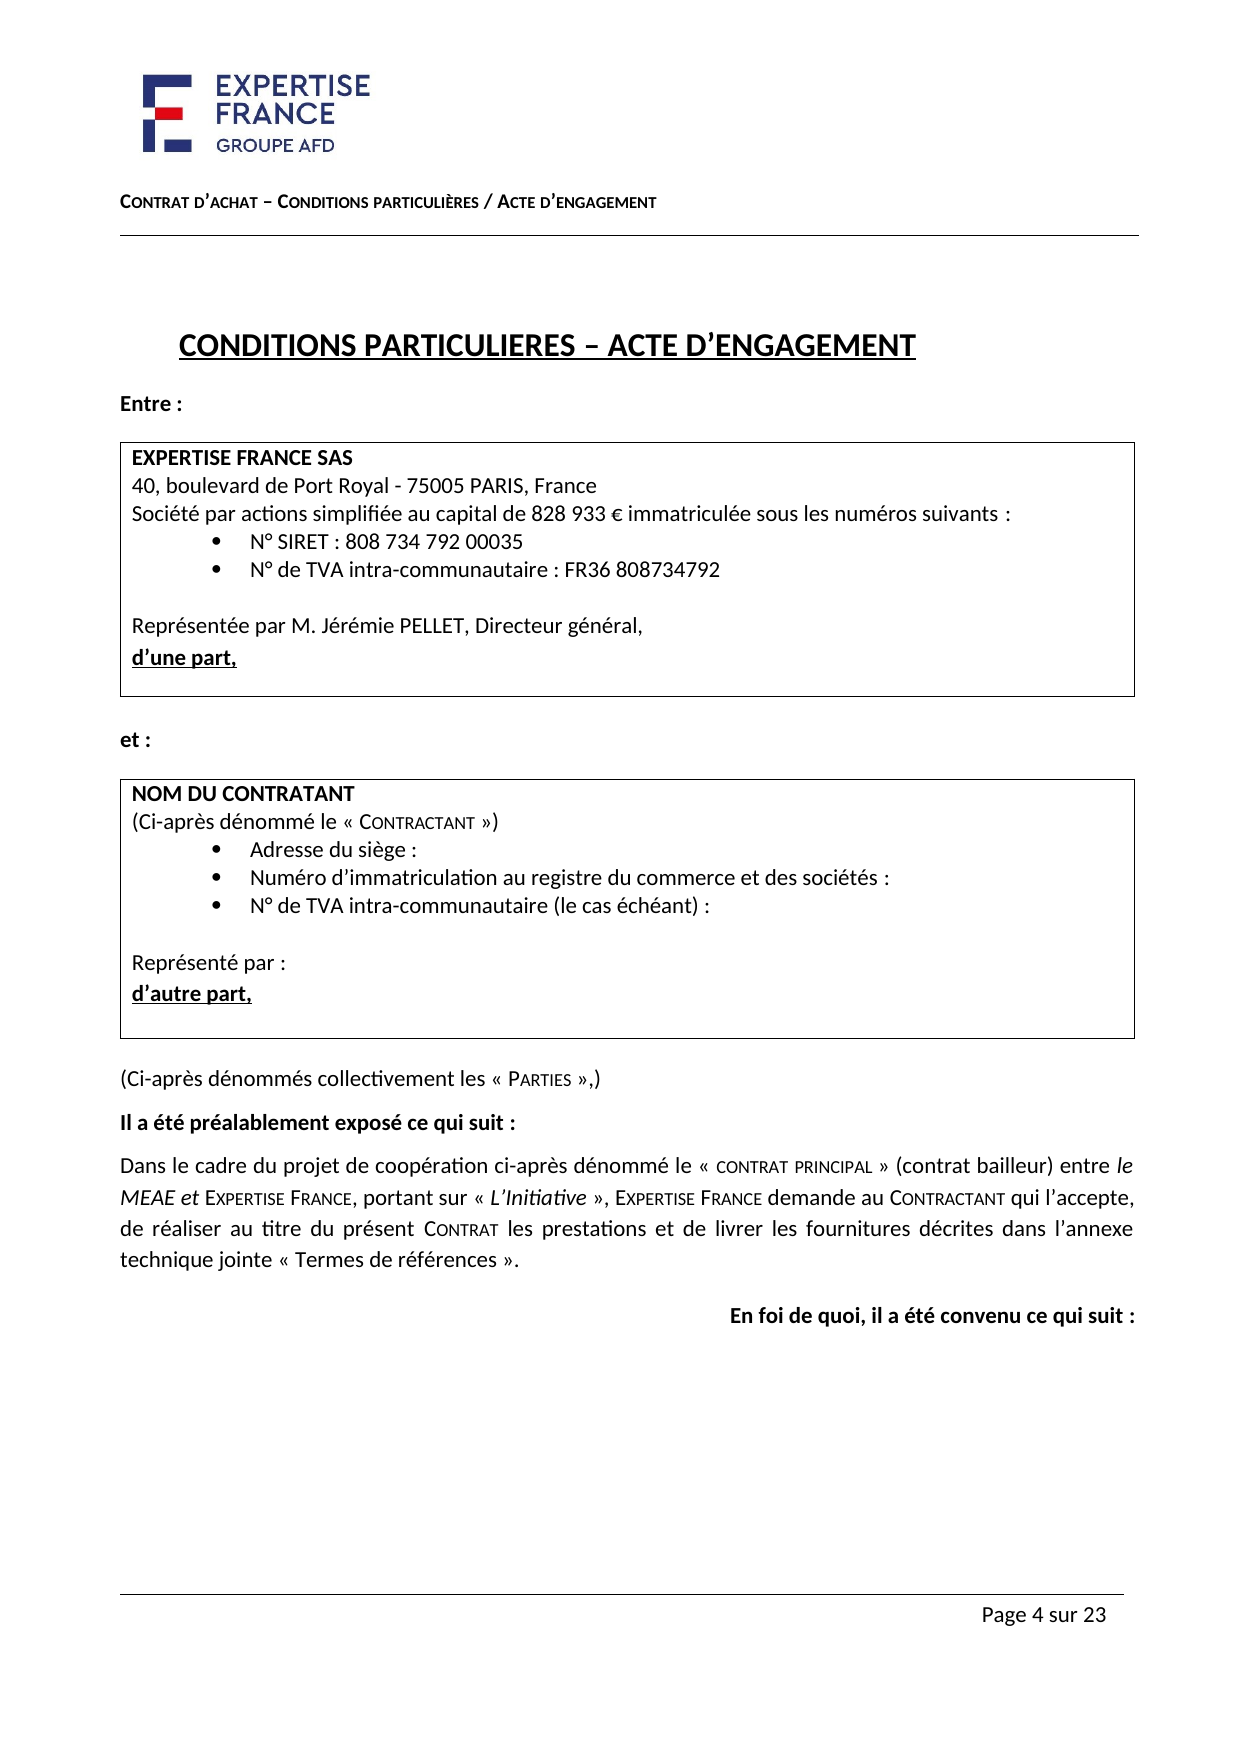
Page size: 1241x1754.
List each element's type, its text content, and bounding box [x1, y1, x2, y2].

text et : [120, 722, 1135, 753]
text En foi de quoi, il a été convenu ce qui suit : [120, 1298, 1135, 1330]
text (Ci-après dénommés collectivement les « Parties »,) [120, 1064, 1135, 1092]
text Dans le cadre du projet de coopération ci-après dénommé le « contrat principal » (contrat bailleur) entre le MEAE et Expertise France, portant sur « L’Initiative », Expertise France demande au Contractant qui l’accepte, de réaliser au titre du présent Contrat les prestations et de livrer les fournitures décrites dans l’annexe technique jointe « Termes de références ». [120, 1148, 1135, 1273]
table_header EXPERTISE FRANCE SAS 40, boulevard de Port Royal - 75005 PARIS, France Société par actions simplifiée au capital de 828 933 € immatriculée sous les numéros suivants : N° SIRET : 808 734 792 00035 N° de TVA intra-communautaire : FR36 808734792 Représentée par M. Jérémie PELLET, Directeur général, d’une part, [121, 443, 1134, 696]
text Entre : [120, 389, 1135, 417]
text conditions PARTICULIERES – acte d’engagement [179, 323, 1135, 364]
table_header NOM DU CONTRATANT (Ci-après dénommé le « Contractant ») Adresse du siège : Numéro d’immatriculation au registre du commerce et des sociétés : N° de TVA intra-communautaire (le cas échéant) : Représenté par : d’autre part, [121, 780, 1134, 1038]
text Il a été préalablement exposé ce qui suit : [120, 1105, 1135, 1136]
picture [120, 41, 397, 183]
